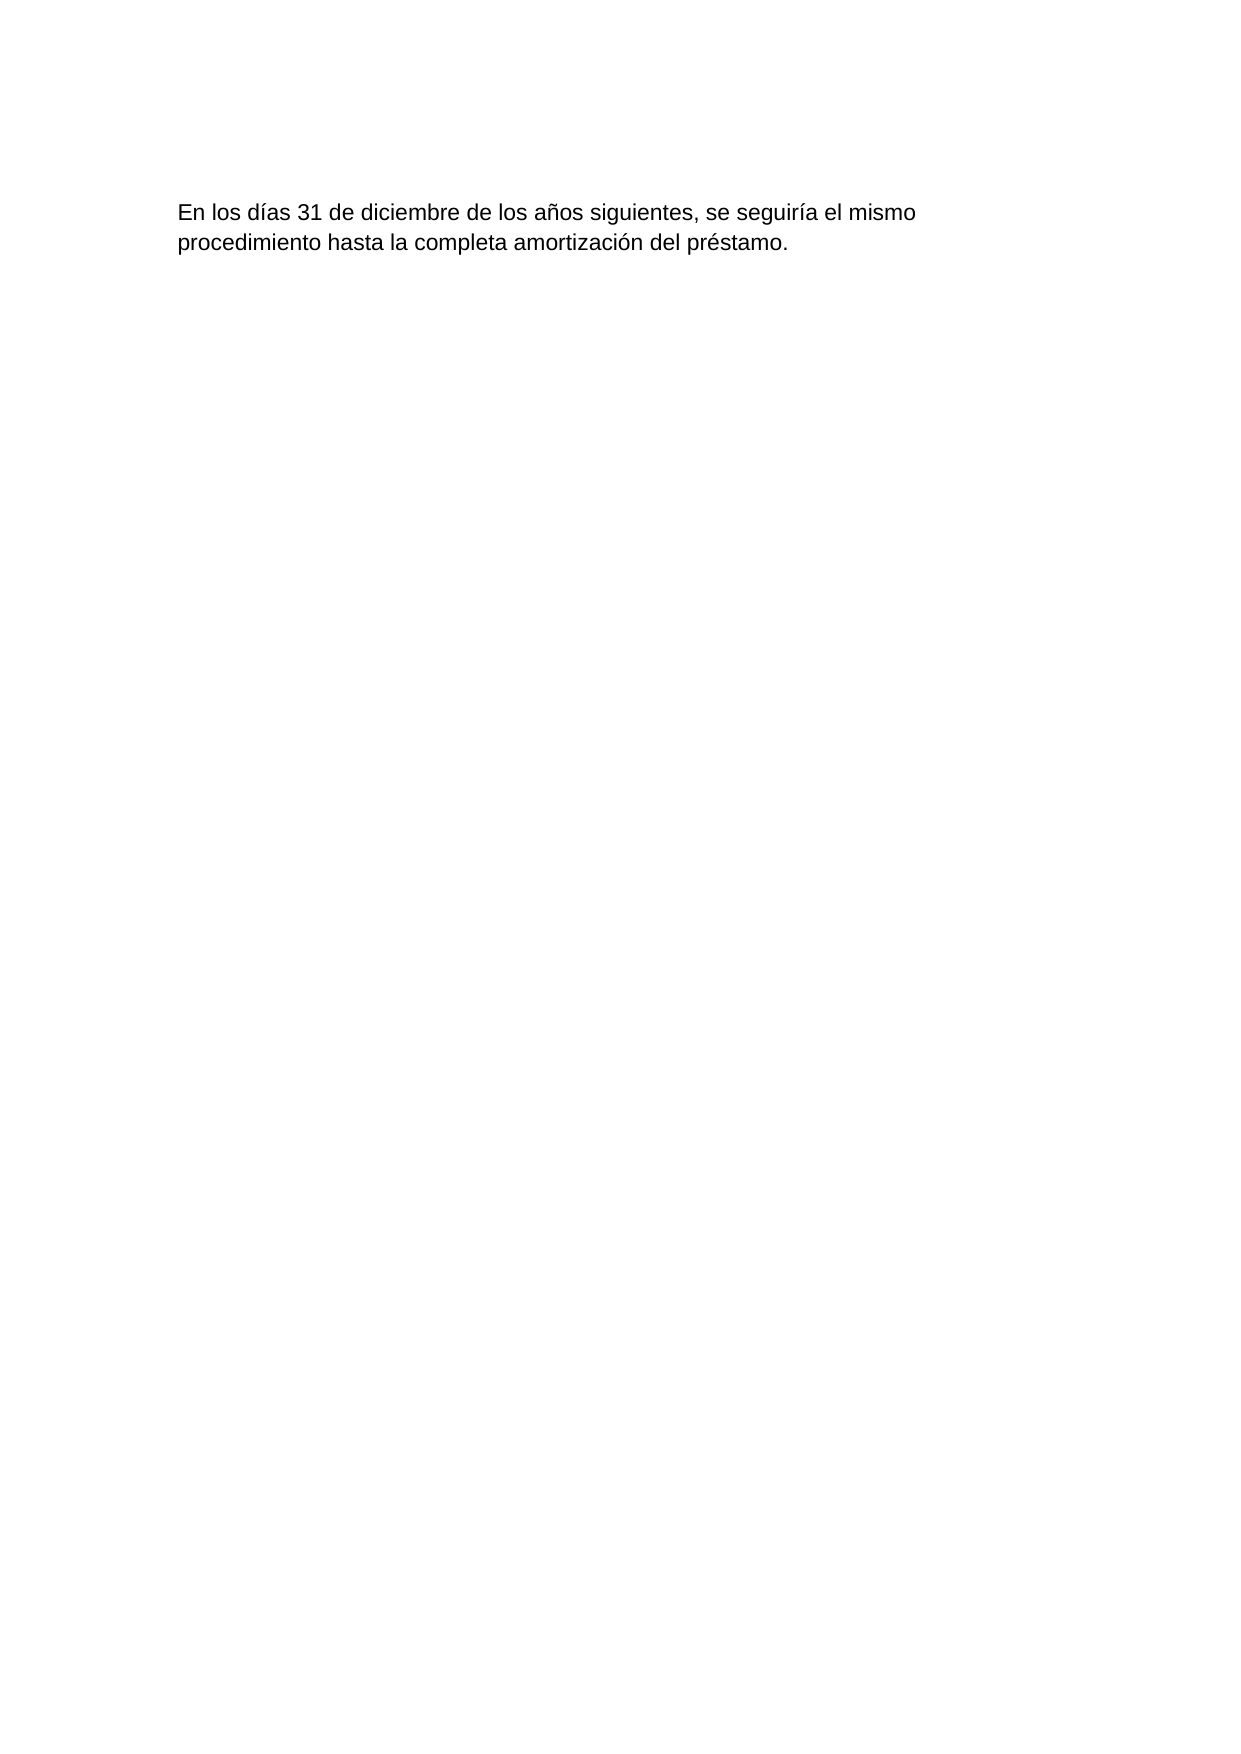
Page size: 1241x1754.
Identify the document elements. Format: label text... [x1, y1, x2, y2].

text En los días 31 de diciembre de los años siguientes, se seguiría el mismo procedimiento hasta la completa amortización del préstamo. [177, 199, 1063, 255]
